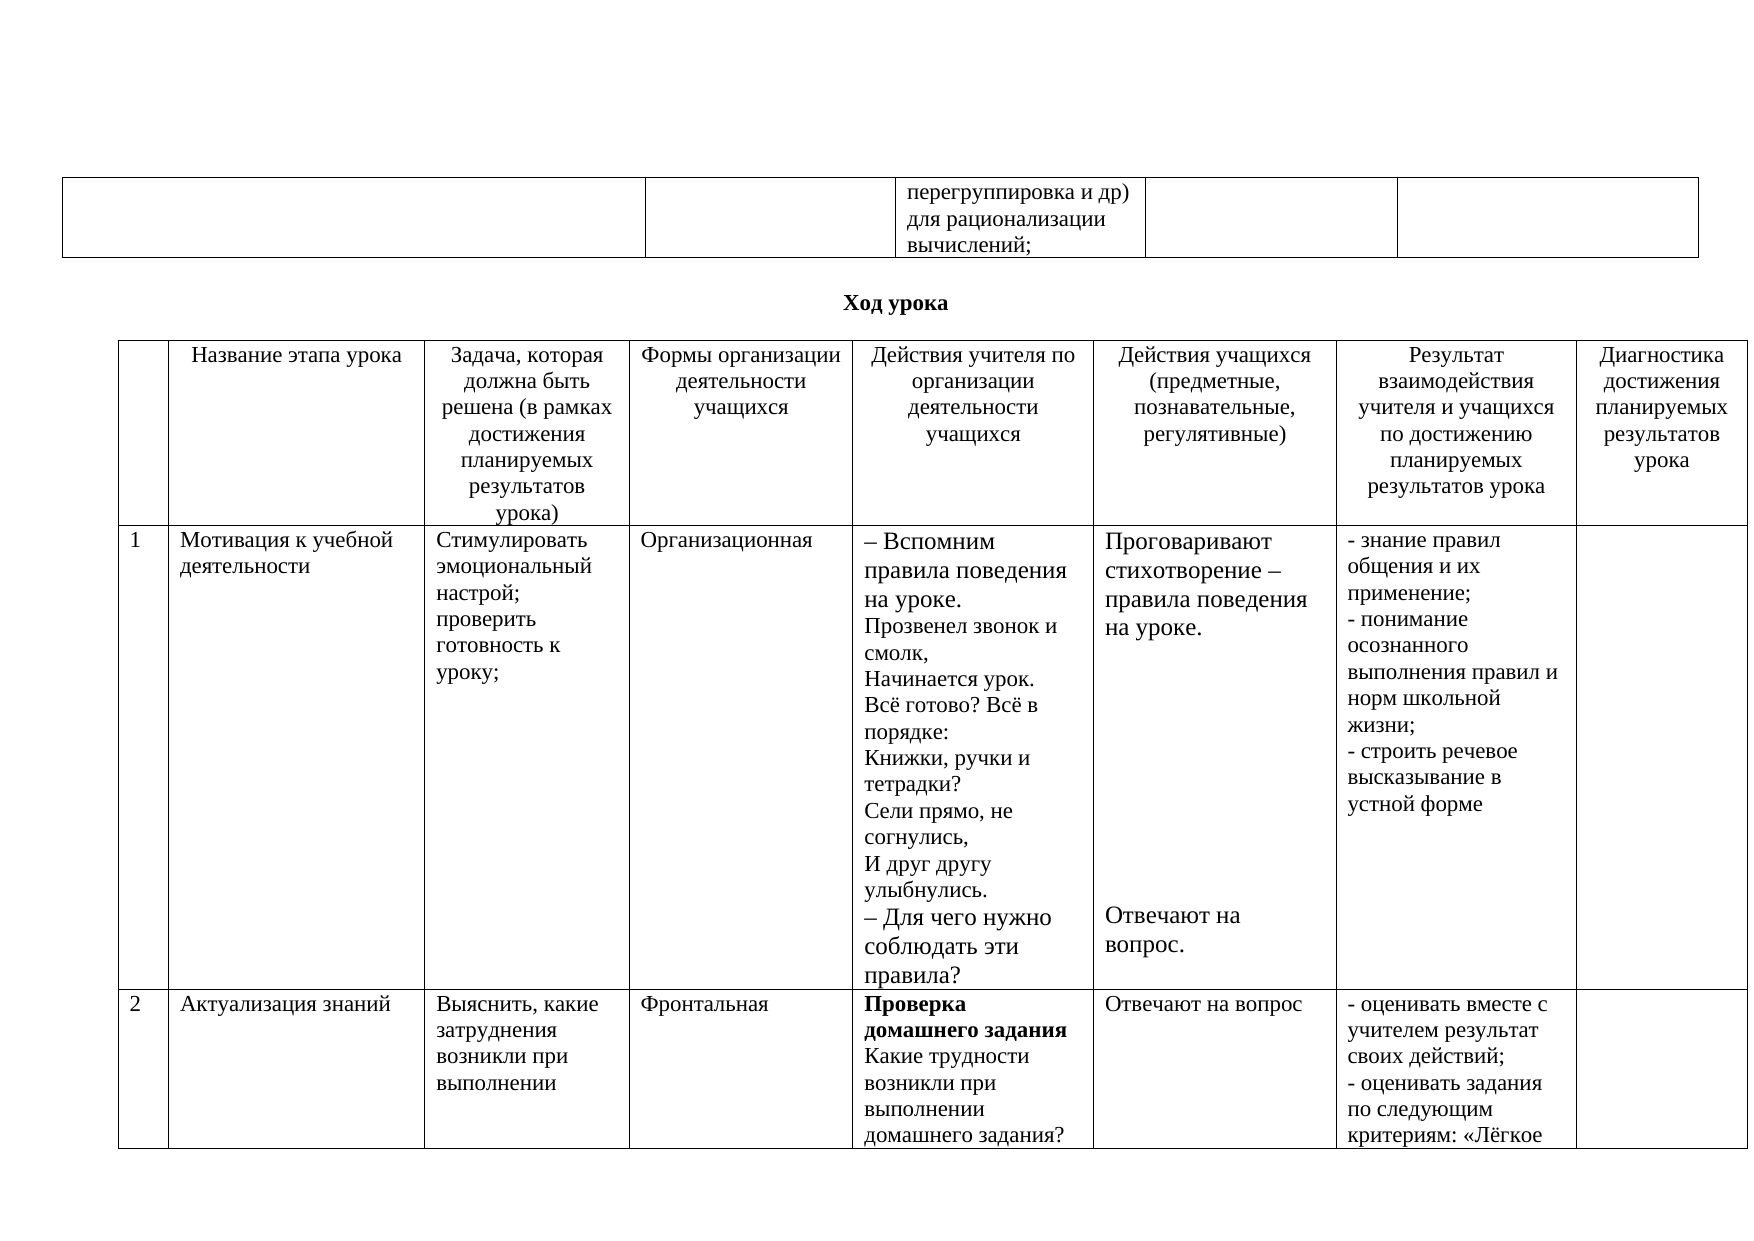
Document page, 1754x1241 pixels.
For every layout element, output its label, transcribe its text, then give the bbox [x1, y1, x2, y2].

table_cell Проговаривают стихотворение – правила поведения на уроке. Отвечают на вопрос. [1094, 526, 1336, 988]
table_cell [63, 178, 645, 257]
table_header Действия учителя по организации деятельности учащихся [853, 341, 1093, 525]
table_cell 2 [119, 990, 168, 1148]
table_cell - знание правил общения и их применение; - понимание осознанного выполнения правил и норм школьной жизни; - строить речевое высказывание в устной форме [1337, 526, 1576, 988]
table_cell [1577, 990, 1747, 1148]
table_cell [1146, 178, 1397, 257]
table_cell Актуализация знаний [169, 990, 424, 1148]
table_cell [1577, 526, 1747, 988]
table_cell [425, 990, 629, 1148]
table_header Результат взаимодействия учителя и учащихся по достижению планируемых результатов урока [1337, 341, 1576, 525]
table_cell 1 [119, 526, 168, 988]
table_header Название этапа урока [169, 341, 424, 525]
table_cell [853, 990, 1093, 1148]
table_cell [1398, 178, 1698, 257]
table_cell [1337, 990, 1576, 1148]
list Ход урока [156, 288, 1636, 315]
table_cell Мотивация к учебной деятельности [169, 526, 424, 988]
table_header [119, 341, 168, 525]
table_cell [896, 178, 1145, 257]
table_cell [630, 990, 852, 1148]
table_header Формы организации деятельности учащихся [630, 341, 852, 525]
table_cell Организационная [630, 526, 852, 988]
table_cell Стимулировать эмоциональный настрой; проверить готовность к уроку; [425, 526, 629, 988]
table_header Задача, которая должна быть решена (в рамках достижения планируемых результатов урока) [425, 341, 629, 525]
table_cell – Вспомним правила поведения на уроке. Прозвенел звонок и смолк, Начинается урок. Всё готово? Всё в порядке: Книжки, ручки и тетрадки? Сели прямо, не согнулись, И друг другу улыбнулись. – Для чего нужно соблюдать эти правила? [853, 526, 1093, 988]
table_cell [1094, 990, 1336, 1148]
table_header Действия учащихся (предметные, познавательные, регулятивные) [1094, 341, 1336, 525]
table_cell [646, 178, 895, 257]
table_header Диагностика достижения планируемых результатов урока [1577, 341, 1747, 525]
